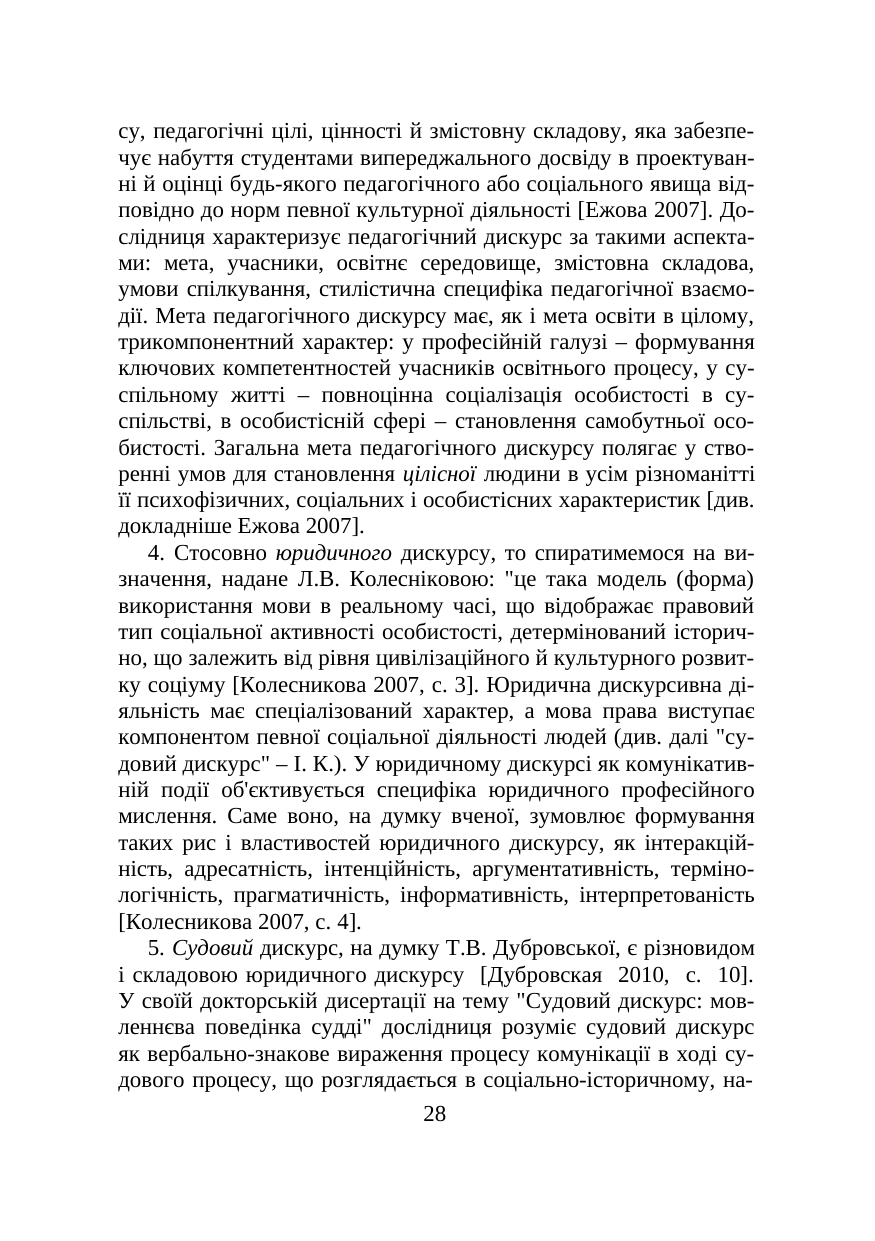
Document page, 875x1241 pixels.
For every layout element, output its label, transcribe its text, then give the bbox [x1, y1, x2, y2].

list Судовий дискурс, на думку Т.В. Дубровської, є різновидом і складовою юридичного дискурсу [Дубровская 2010, с. 10]. У своїй докторській дисертації на тему "Судовий дискурс: мов- леннєва поведінка судді" дослідниця розуміє судовий дискурс як вербально-знакове вираження процесу комунікації в ході су- дового процесу, що розглядається в соціально-історичному, на- [118, 934, 756, 1092]
text су, педагогічні цілі, цінності й змістовну складову, яка забезпе- чує набуття студентами випереджального досвіду в проектуван- ні й оцінці будь-якого педагогічного або соціального явища від- повідно до норм певної культурної діяльності [Ежова 2007]. До- слідниця характеризує педагогічний дискурс за такими аспекта- ми: мета, учасники, освітнє середовище, змістовна складова, умови спілкування, стилістична специфіка педагогічної взаємо- дії. Мета педагогічного дискурсу має, як і мета освіти в цілому, трикомпонентний характер: у професійній галузі – формування ключових компетентностей учасників освітнього процесу, у су- спільному житті – повноцінна соціалізація особистості в су- спільстві, в особистісній сфері – становлення самобутньої осо- бистості. Загальна мета педагогічного дискурсу полягає у ство- ренні умов для становлення цілісної людини в усім різноманітті її психофізичних, соціальних і особистісних характеристик [див. докладніше Ежова 2007]. [118, 117, 756, 539]
list Стосовно юридичного дискурсу, то спиратимемося на ви- значення, надане Л.В. Колесніковою: "це така модель (форма) використання мови в реальному часі, що відображає правовий тип соціальної активності особистості, детермінований історич- но, що залежить від рівня цивілізаційного й культурного розвит- ку соціуму [Колесникова 2007, с. 3]. Юридична дискурсивна ді- яльність має спеціалізований характер, а мова права виступає компонентом певної соціальної діяльності людей (див. далі "су- довий дискурс" – І. К.). У юридичному дискурсі як комунікатив- ній події об'єктивується специфіка юридичного професійного мислення. Саме воно, на думку вченої, зумовлює формування таких рис і властивостей юридичного дискурсу, як інтеракцій- ність, адресатність, інтенційність, аргументативність, терміно- логічність, прагматичність, інформативність, інтерпретованість [Колесникова 2007, с. 4]. [118, 539, 756, 934]
